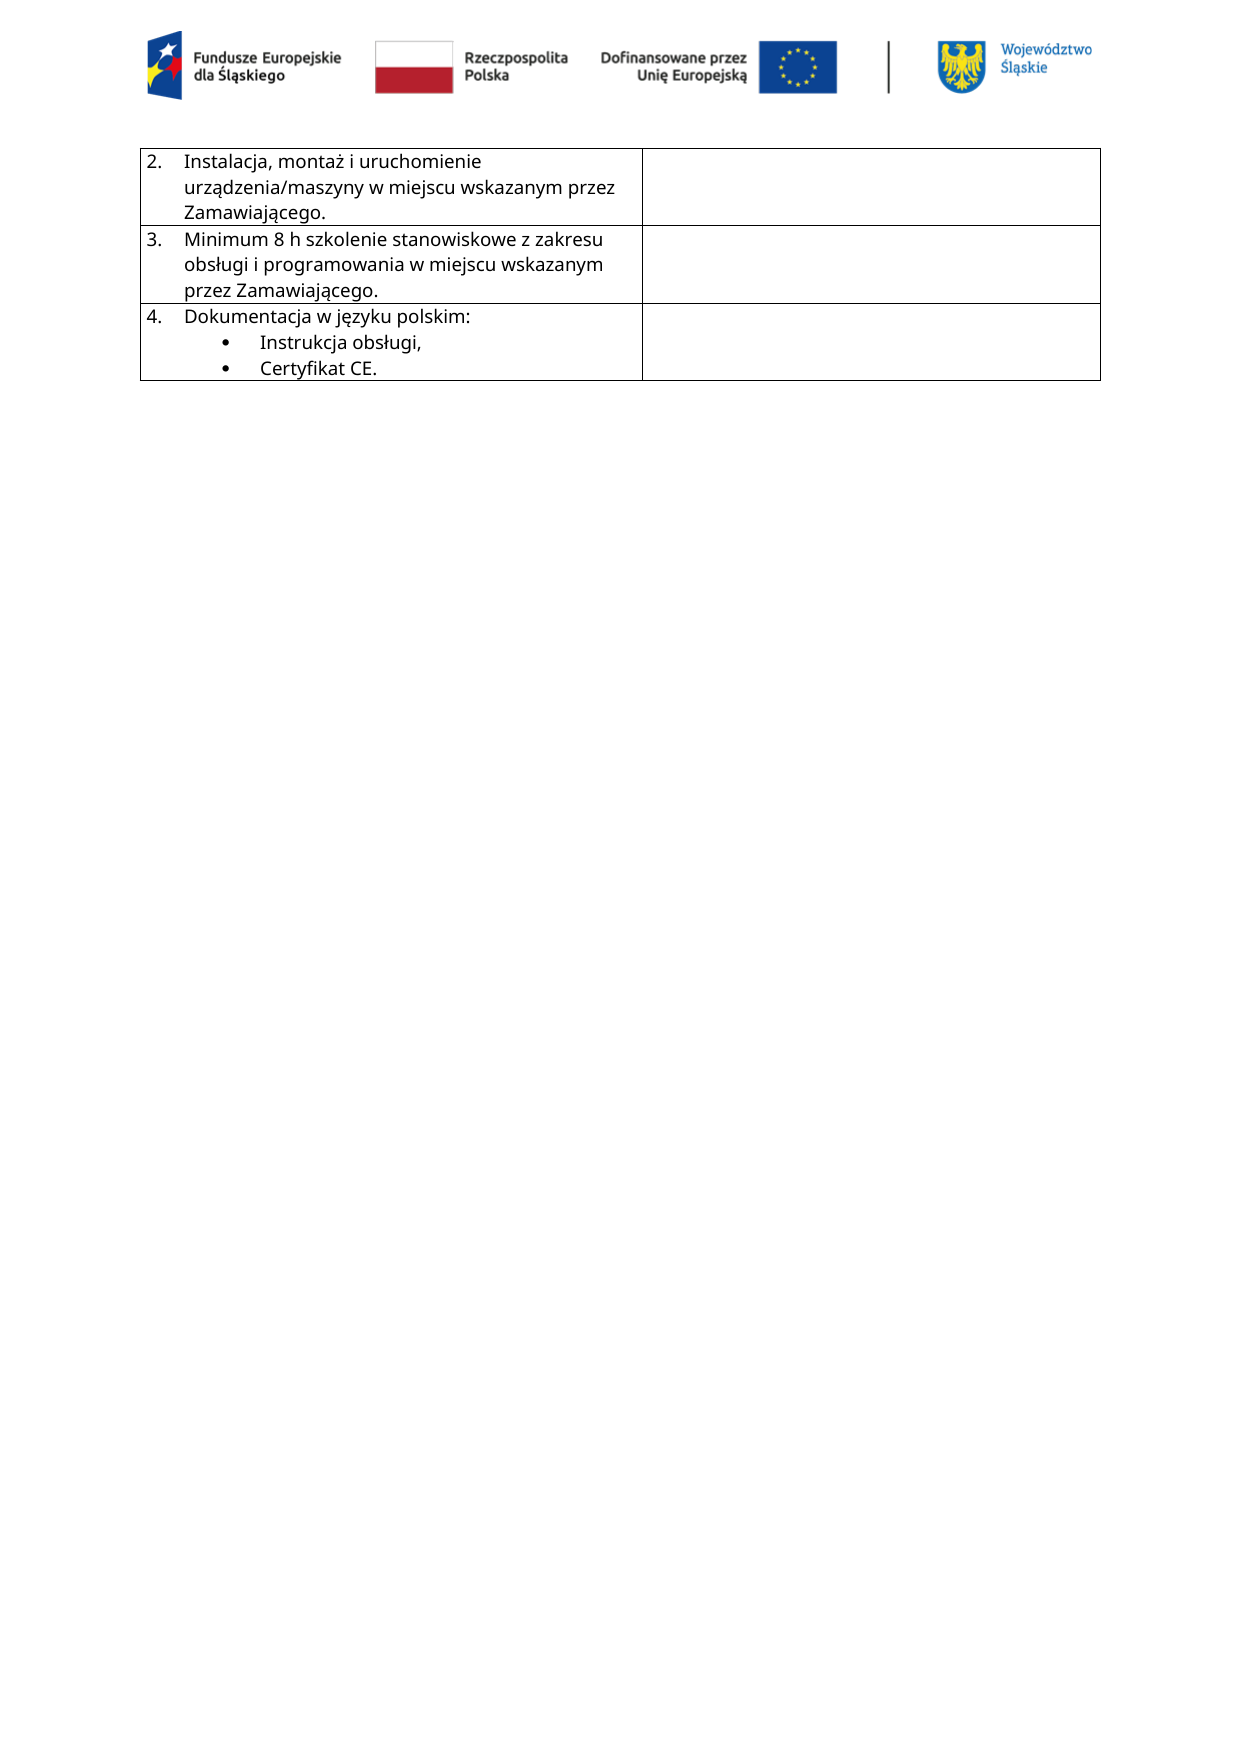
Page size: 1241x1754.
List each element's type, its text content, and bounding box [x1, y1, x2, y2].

table_cell Instalacja, montaż i uruchomienie urządzenia/maszyny w miejscu wskazanym przez Zamawiającego. [141, 149, 642, 225]
table_cell Dokumentacja w języku polskim: Instrukcja obsługi, Certyfikat CE. [141, 304, 642, 380]
table_cell [643, 226, 1100, 303]
table_cell [643, 304, 1100, 380]
table_cell [643, 149, 1100, 225]
picture [147, 31, 1092, 100]
table_cell Minimum 8 h szkolenie stanowiskowe z zakresu obsługi i programowania w miejscu wskazanym przez Zamawiającego. [141, 226, 642, 303]
